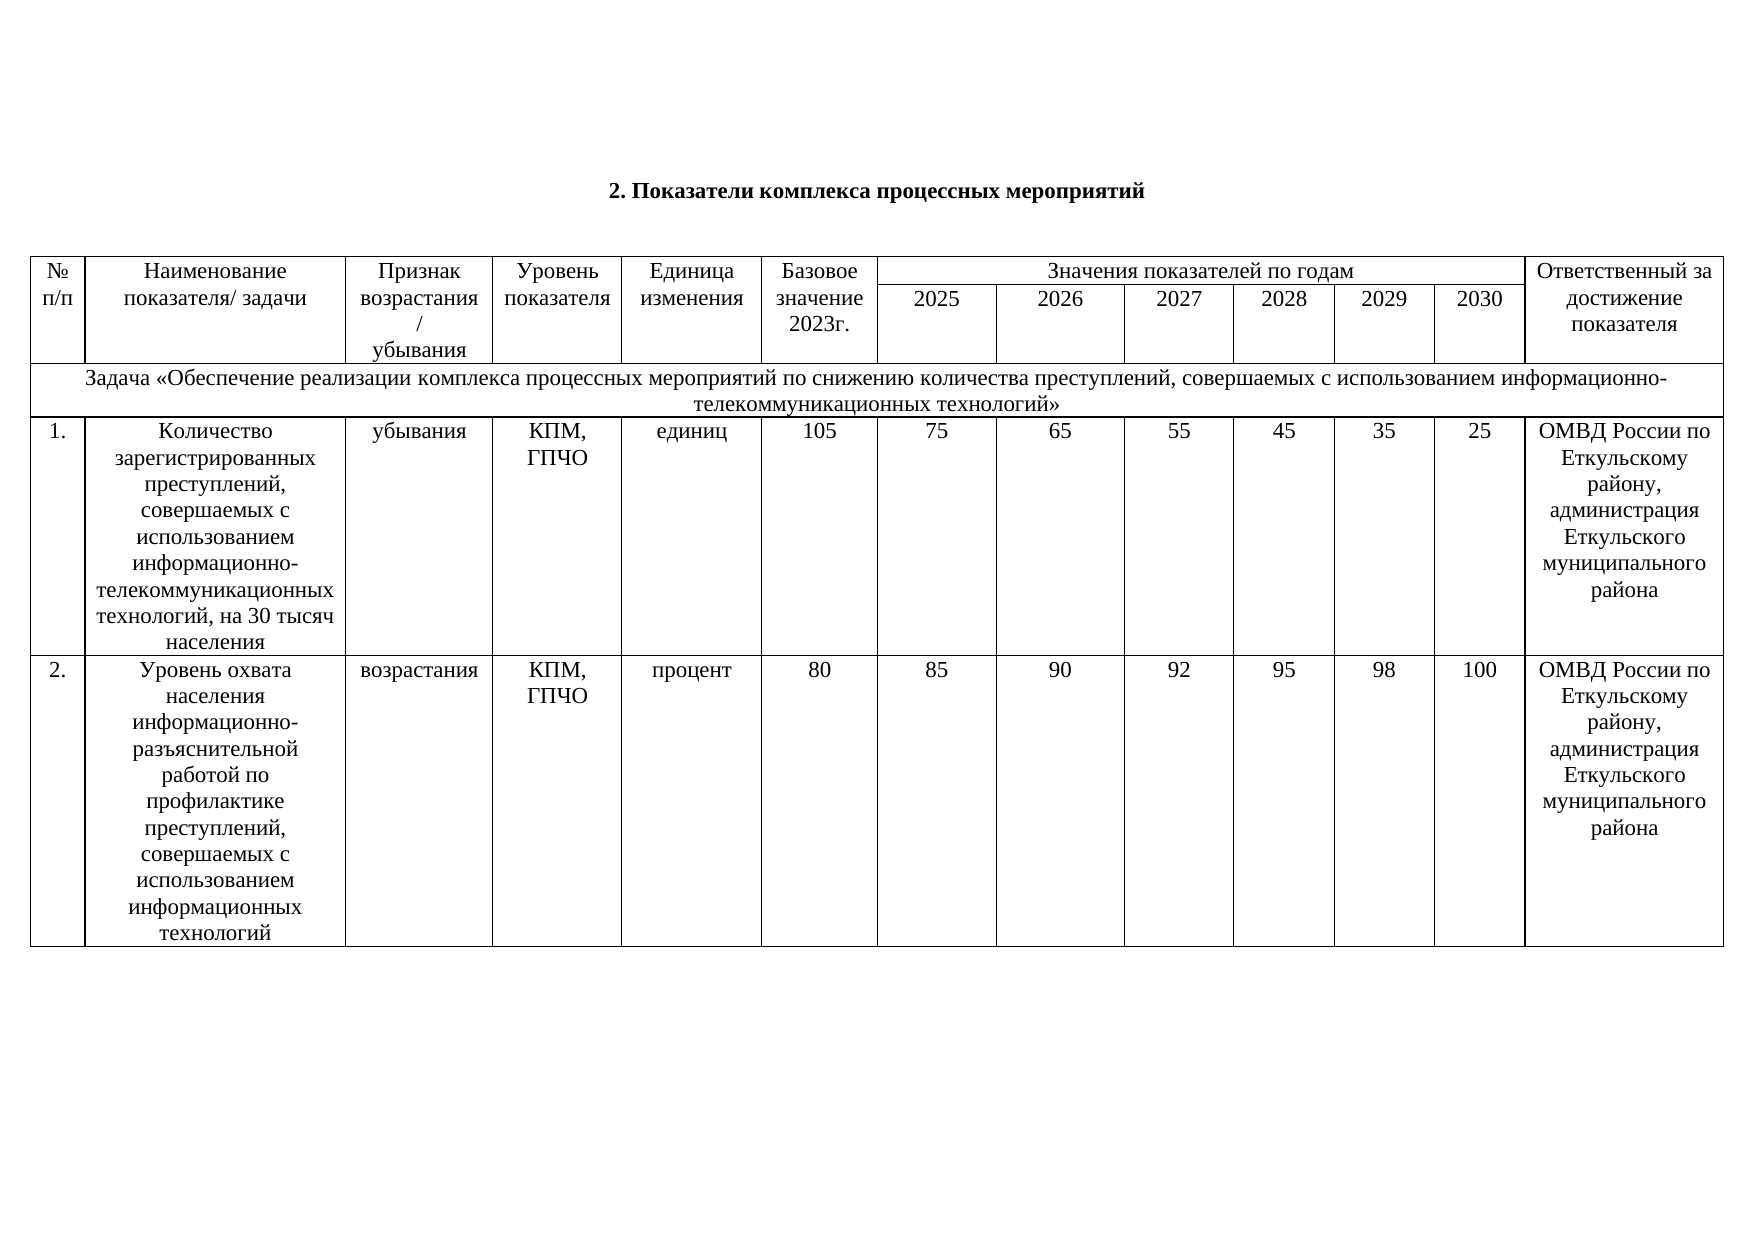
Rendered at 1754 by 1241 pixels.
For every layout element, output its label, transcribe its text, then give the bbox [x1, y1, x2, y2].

table_cell 105 [762, 418, 877, 655]
table_cell КПМ, ГПЧО [493, 656, 621, 946]
table_cell 80 [762, 656, 877, 946]
table_cell убывания [346, 418, 492, 655]
table_cell 98 [1335, 656, 1434, 946]
table_header Уровень показателя [493, 257, 621, 363]
table_cell ОМВД России по Еткульскому району, администрация Еткульского муниципального района [1526, 418, 1723, 655]
table_cell 2025 [878, 285, 996, 363]
table_cell 65 [997, 418, 1124, 655]
table_header № п/п [31, 257, 84, 363]
table_header Признак возрастания/ убывания [346, 257, 492, 363]
table_cell Количество зарегистрированных преступлений, совершаемых с использованием информационно-телекоммуникационных технологий, на 30 тысяч населения [86, 418, 345, 655]
table_cell 2028 [1234, 285, 1334, 363]
table_cell 1. [31, 418, 84, 655]
table_cell 35 [1335, 418, 1434, 655]
table_cell 2030 [1435, 285, 1524, 363]
table_cell 55 [1125, 418, 1233, 655]
table_header Базовое значение 2023г. [762, 257, 877, 363]
table_header Значения показателей по годам [878, 257, 1524, 284]
table_header Наименование показателя/ задачи [86, 257, 345, 363]
table_cell ОМВД России по Еткульскому району, администрация Еткульского муниципального района [1526, 656, 1723, 946]
table_cell 75 [878, 418, 996, 655]
table_cell Задача «Обеспечение реализации комплекса процессных мероприятий по снижению количества преступлений, совершаемых с использованием информационно-телекоммуникационных технологий» [31, 364, 1723, 416]
table_cell 45 [1234, 418, 1334, 655]
table_header Единица изменения [622, 257, 761, 363]
table_cell 2. [31, 656, 84, 946]
table_cell возрастания [346, 656, 492, 946]
text 2. Показатели комплекса процессных мероприятий [41, 177, 1713, 203]
table_cell единиц [622, 418, 761, 655]
table_cell КПМ, ГПЧО [493, 418, 621, 655]
table_cell 25 [1435, 418, 1524, 655]
table_cell 2029 [1335, 285, 1434, 363]
table_cell 100 [1435, 656, 1524, 946]
table_cell 2027 [1125, 285, 1233, 363]
table_cell 85 [878, 656, 996, 946]
table_header Ответственный за достижение показателя [1526, 257, 1723, 363]
table_cell процент [622, 656, 761, 946]
table_cell 92 [1125, 656, 1233, 946]
table_cell 95 [1234, 656, 1334, 946]
table_cell Уровень охвата населения информационно-разъяснительной работой по профилактике преступлений, совершаемых с использованием информационных технологий [86, 656, 345, 946]
table_cell 90 [997, 656, 1124, 946]
table_cell 2026 [997, 285, 1124, 363]
